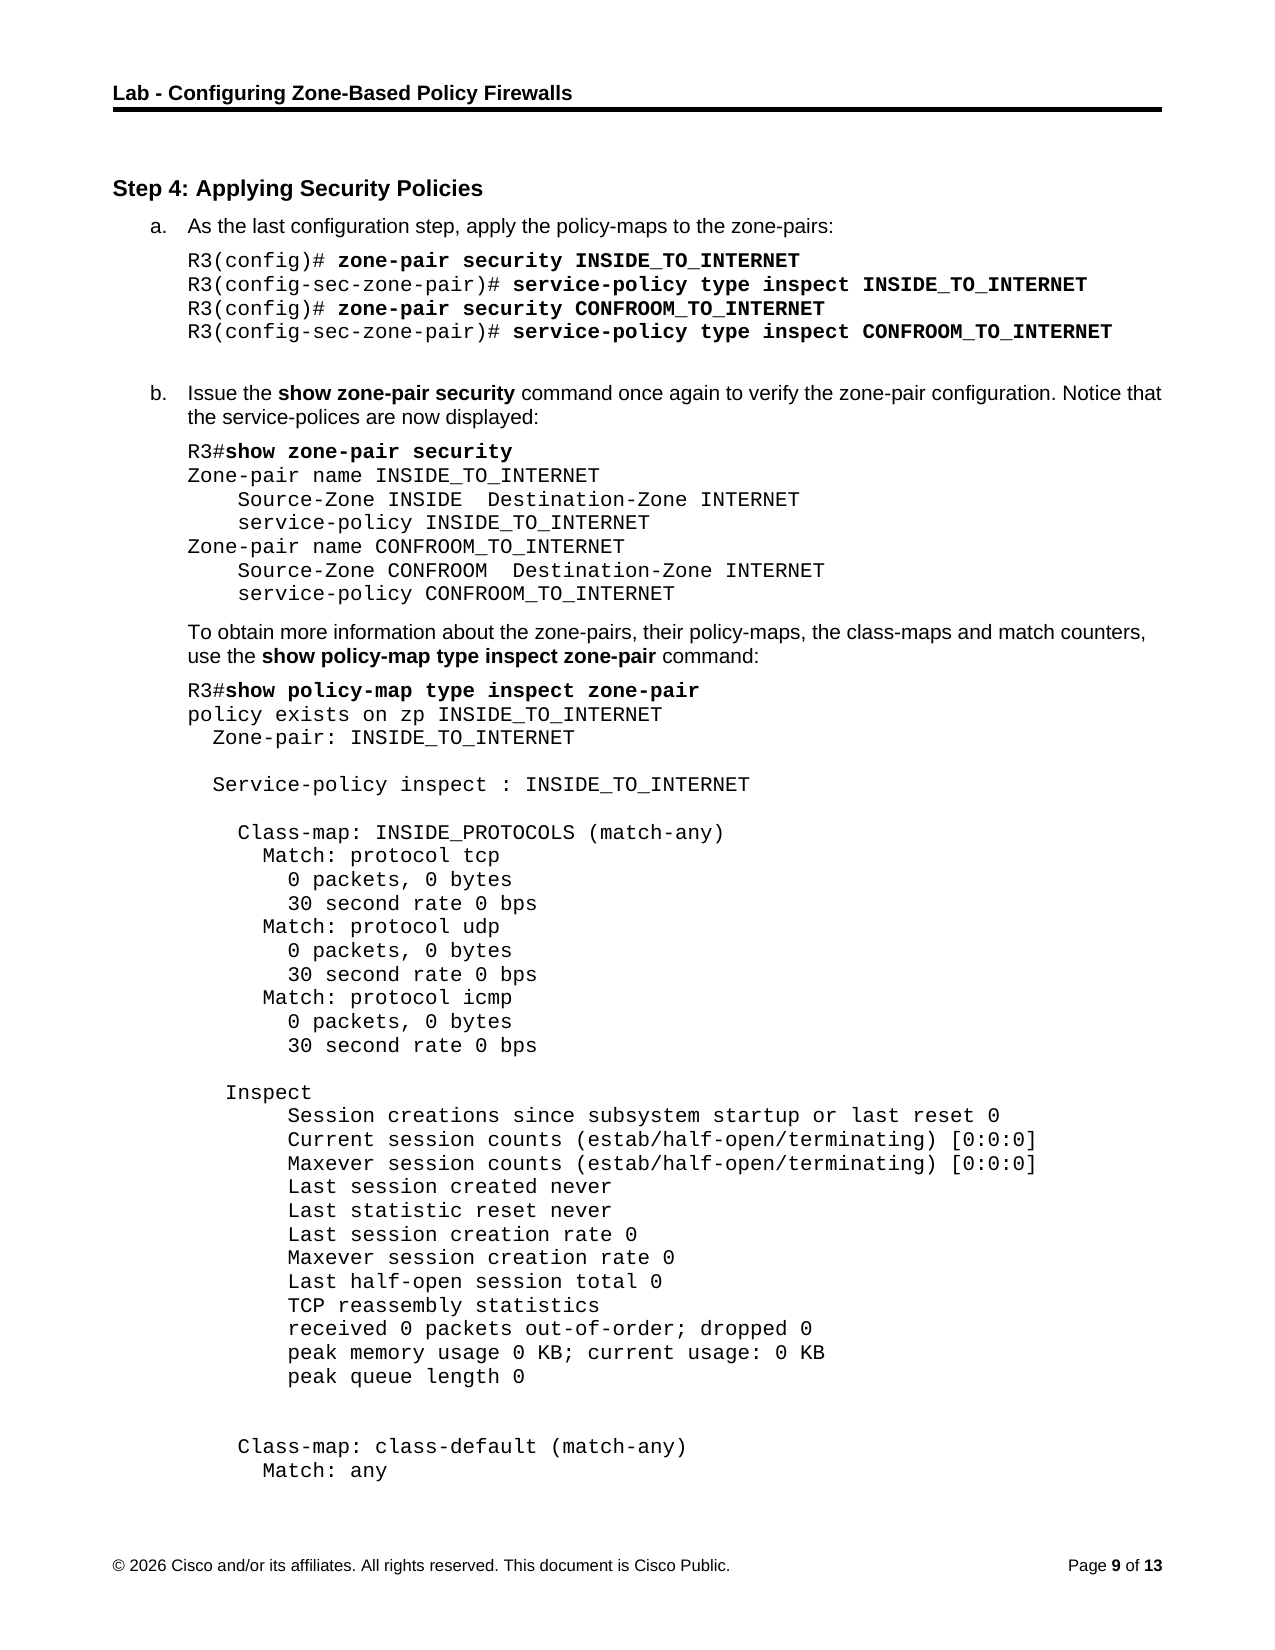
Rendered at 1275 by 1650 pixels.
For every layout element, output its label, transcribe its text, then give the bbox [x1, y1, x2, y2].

list 0 packets, 0 bytes [187, 1011, 1162, 1034]
list Maxever session counts (estab/half-open/terminating) [0:0:0] [187, 1153, 1162, 1176]
list Class-map: INSIDE_PROTOCOLS (match-any) [187, 822, 1162, 845]
list Zone-pair name CONFROOM_TO_INTERNET [187, 536, 1162, 560]
list Service-policy inspect : INSIDE_TO_INTERNET [187, 774, 1162, 798]
list Zone-pair name INSIDE_TO_INTERNET [187, 465, 1162, 489]
list R3(config-sec-zone-pair)# service-policy type inspect INSIDE_TO_INTERNET [187, 274, 1162, 298]
text Issue the show zone-pair security command once again to verify the zone-pair configuration. Notice that the service-polices are now displayed: [150, 381, 1162, 429]
list R3(config)# zone-pair security INSIDE_TO_INTERNET [187, 250, 1162, 274]
list Match: protocol tcp [187, 845, 1162, 869]
list Inspect [187, 1082, 1162, 1106]
list Source-Zone CONFROOM Destination-Zone INTERNET [187, 560, 1162, 583]
list Zone-pair: INSIDE_TO_INTERNET [187, 727, 1162, 751]
list Last session created never [187, 1176, 1162, 1200]
list 30 second rate 0 bps [187, 964, 1162, 987]
list Session creations since subsystem startup or last reset 0 [187, 1106, 1162, 1129]
list Maxever session creation rate 0 [187, 1247, 1162, 1271]
list R3(config)# zone-pair security CONFROOM_TO_INTERNET [187, 298, 1162, 321]
list 30 second rate 0 bps [187, 893, 1162, 916]
list R3(config-sec-zone-pair)# service-policy type inspect CONFROOM_TO_INTERNET [187, 321, 1162, 345]
list Match: protocol udp [187, 916, 1162, 940]
list Match: protocol icmp [187, 987, 1162, 1011]
list Last half-open session total 0 [187, 1271, 1162, 1295]
list To obtain more information about the zone-pairs, their policy-maps, the class-maps and match counters, use the show policy-map type inspect zone-pair command: [187, 619, 1162, 667]
list Match: any [187, 1460, 1162, 1484]
list R3#show zone-pair security [187, 441, 1162, 465]
list 0 packets, 0 bytes [187, 940, 1162, 964]
list policy exists on zp INSIDE_TO_INTERNET [187, 703, 1162, 727]
list Last statistic reset never [187, 1200, 1162, 1224]
list service-policy CONFROOM_TO_INTERNET [187, 583, 1162, 607]
list peak queue length 0 [187, 1366, 1162, 1389]
list peak memory usage 0 KB; current usage: 0 KB [187, 1342, 1162, 1366]
list Last session creation rate 0 [187, 1224, 1162, 1247]
text As the last configuration step, apply the policy-maps to the zone-pairs: [150, 214, 1162, 238]
list TCP reassembly statistics [187, 1295, 1162, 1318]
list 30 second rate 0 bps [187, 1034, 1162, 1058]
list service-policy INSIDE_TO_INTERNET [187, 512, 1162, 536]
list received 0 packets out-of-order; dropped 0 [187, 1318, 1162, 1342]
list Source-Zone INSIDE Destination-Zone INTERNET [187, 489, 1162, 512]
text Applying Security Policies [112, 175, 1162, 201]
list Current session counts (estab/half-open/terminating) [0:0:0] [187, 1129, 1162, 1153]
list 0 packets, 0 bytes [187, 869, 1162, 893]
list R3#show policy-map type inspect zone-pair [187, 680, 1162, 703]
list Class-map: class-default (match-any) [187, 1437, 1162, 1460]
